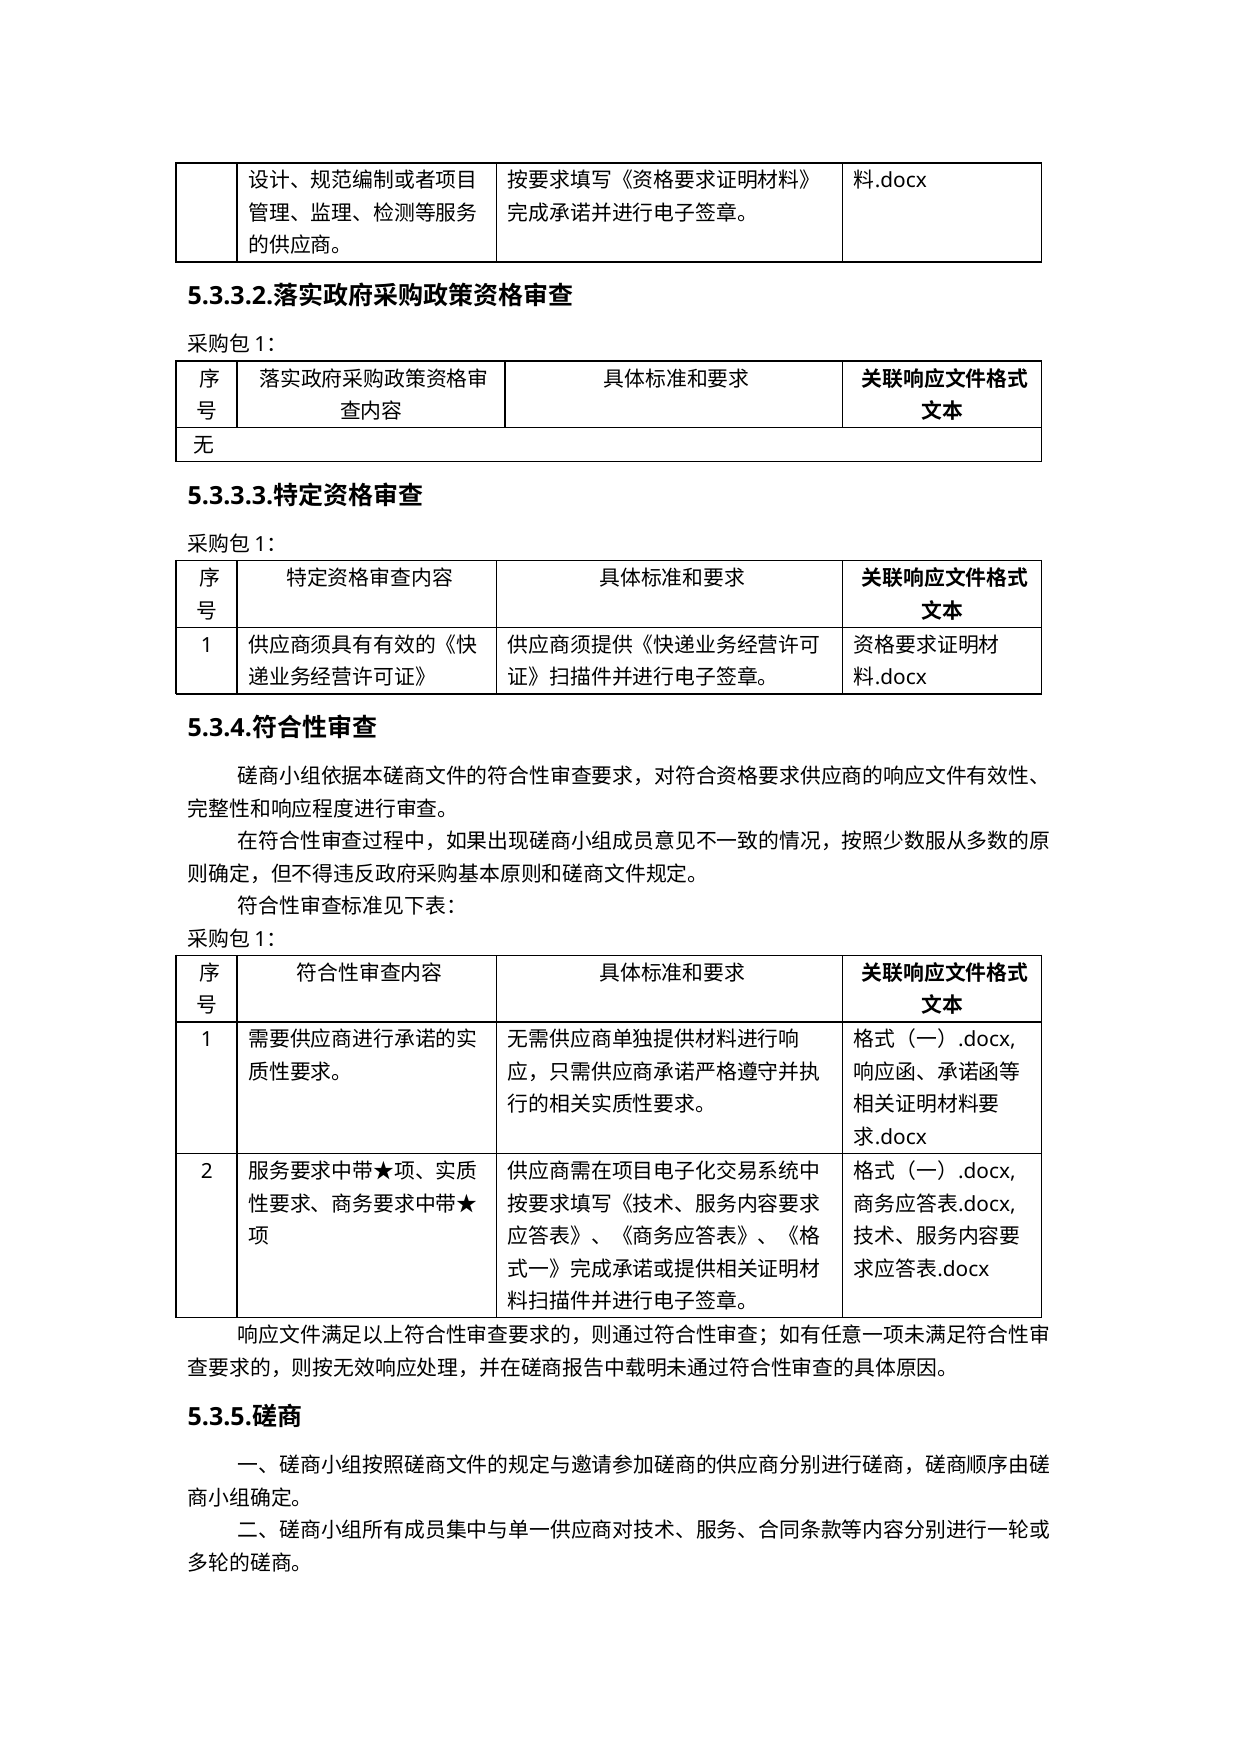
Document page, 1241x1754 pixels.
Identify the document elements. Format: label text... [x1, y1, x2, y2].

table_cell 1 [177, 1023, 236, 1153]
table_cell 2 [177, 1154, 236, 1317]
table_cell 需要供应商进行承诺的实质性要求。 [238, 1023, 496, 1153]
table_cell 格式（一）.docx,响应函、承诺函等相关证明材料要求.docx [843, 1023, 1041, 1153]
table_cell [497, 164, 842, 261]
table_header 具体标准和要求 [506, 362, 842, 427]
text 采购包1： [187, 527, 1053, 560]
table_cell 服务要求中带★项、实质性要求、商务要求中带★项 [238, 1154, 496, 1317]
table_header 关联响应文件格式文本 [843, 362, 1041, 427]
text 5.3.3.3.特定资格审查 [187, 462, 1053, 527]
text 符合性审查标准见下表： [187, 889, 1053, 922]
table_header 序号 [177, 956, 236, 1021]
text 在符合性审查过程中，如果出现磋商小组成员意见不一致的情况，按照少数服从多数的原则确定，但不得违反政府采购基本原则和磋商文件规定。 [187, 824, 1053, 889]
table_header 具体标准和要求 [497, 561, 842, 626]
table_header 具体标准和要求 [497, 956, 842, 1021]
table_cell 无 [177, 428, 1041, 461]
text 5.3.5.磋商 [187, 1383, 1053, 1448]
table_header 序号 [177, 362, 236, 427]
table_cell 供应商需在项目电子化交易系统中按要求填写《技术、服务内容要求应答表》、《商务应答表》、《格式一》完成承诺或提供相关证明材料扫描件并进行电子签章。 [497, 1154, 842, 1317]
table_header 落实政府采购政策资格审查内容 [238, 362, 504, 427]
table_header 序号 [177, 561, 236, 626]
text 磋商小组依据本磋商文件的符合性审查要求，对符合资格要求供应商的响应文件有效性、完整性和响应程度进行审查。 [187, 759, 1053, 824]
text 5.3.3.2.落实政府采购政策资格审查 [187, 263, 1053, 328]
table_cell 无需供应商单独提供材料进行响应，只需供应商承诺严格遵守并执行的相关实质性要求。 [497, 1023, 842, 1153]
table_cell 供应商须提供《快递业务经营许可证》扫描件并进行电子签章。 [497, 628, 842, 693]
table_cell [238, 164, 496, 261]
table_cell 资格要求证明材料.docx [843, 164, 1041, 261]
text 响应文件满足以上符合性审查要求的，则通过符合性审查；如有任意一项未满足符合性审查要求的，则按无效响应处理，并在磋商报告中载明未通过符合性审查的具体原因。 [187, 1318, 1053, 1383]
text 采购包1： [187, 328, 1053, 360]
text 二、磋商小组所有成员集中与单一供应商对技术、服务、合同条款等内容分别进行一轮或多轮的磋商。 [187, 1513, 1053, 1578]
table_header 符合性审查内容 [238, 956, 496, 1021]
table_cell 格式（一）.docx,商务应答表.docx,技术、服务内容要求应答表.docx [843, 1154, 1041, 1317]
table_cell 1 [177, 628, 236, 693]
table_cell 供应商须具有有效的《快递业务经营许可证》 [238, 628, 496, 693]
table_header 关联响应文件格式文本 [843, 561, 1041, 626]
table_header 特定资格审查内容 [238, 561, 496, 626]
table_cell 8 [177, 164, 236, 261]
table_header 关联响应文件格式文本 [843, 956, 1041, 1021]
text 采购包1： [187, 922, 1053, 954]
table_cell 资格要求证明材料.docx [843, 628, 1041, 693]
text 一、磋商小组按照磋商文件的规定与邀请参加磋商的供应商分别进行磋商，磋商顺序由磋商小组确定。 [187, 1448, 1053, 1513]
text 5.3.4.符合性审查 [187, 694, 1053, 759]
